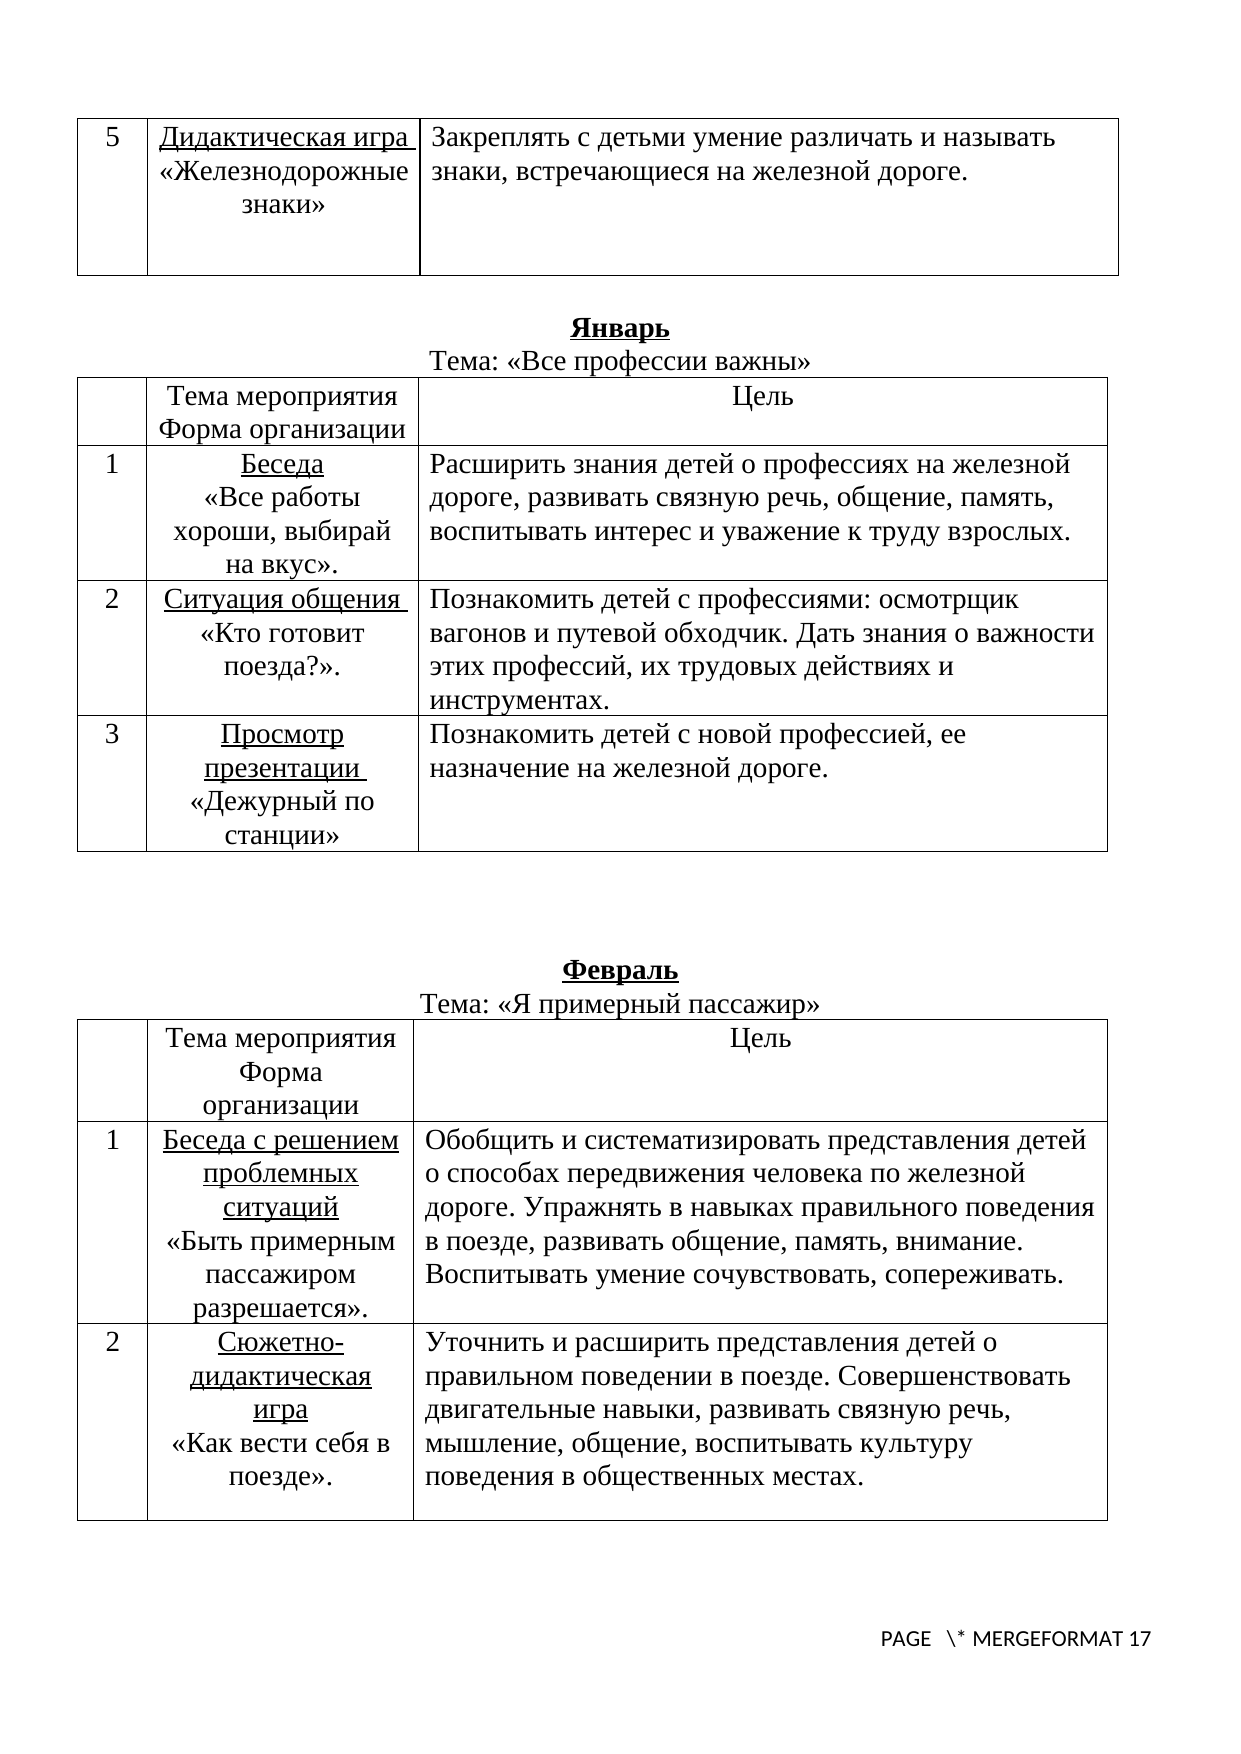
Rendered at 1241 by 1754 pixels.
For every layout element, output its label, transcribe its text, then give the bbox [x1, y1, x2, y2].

table_cell Расширить знания детей о профессиях на железной дороге, развивать связную речь, общение, память, воспитывать интерес и уважение к труду взрослых. [419, 446, 1107, 580]
text Январь [89, 310, 1152, 343]
table_cell 1 [78, 1122, 147, 1323]
table_cell 2 [78, 1324, 147, 1520]
table_cell Познакомить детей с профессиями: осмотрщик вагонов и путевой обходчик. Дать знания о важности этих профессий, их трудовых действиях и инструментах. [419, 581, 1107, 715]
table_header Цель [419, 378, 1107, 445]
table_cell Дидактическая игра «Железнодорожные знаки» [148, 119, 419, 275]
text Тема: «Все профессии важны» [89, 343, 1152, 377]
table_cell Беседа с решением проблемных ситуаций «Быть примерным пассажиром разрешается». [148, 1122, 413, 1323]
text Тема: «Я примерный пассажир» [89, 986, 1152, 1019]
table_cell Сюжетно-дидактическая игра «Как вести себя в поезде». [148, 1324, 413, 1520]
table_cell 2 [78, 581, 146, 715]
table_header [78, 378, 146, 445]
table_header Цель [414, 1020, 1107, 1121]
table_cell Ситуация общения «Кто готовит поезда?». [147, 581, 418, 715]
table_cell Просмотр презентации «Дежурный по станции» [147, 716, 418, 851]
table_header Тема мероприятия Форма организации [148, 1020, 413, 1121]
table_cell 1 [78, 446, 146, 580]
table_cell Закреплять с детьми умение различать и называть знаки, встречающиеся на железной дороге. [421, 119, 1118, 275]
text Февраль [89, 952, 1152, 986]
table_cell Уточнить и расширить представления детей о правильном поведении в поезде. Совершенствовать двигательные навыки, развивать связную речь, мышление, общение, воспитывать культуру поведения в общественных местах. [414, 1324, 1107, 1520]
table_header Тема мероприятия Форма организации [147, 378, 418, 445]
table_cell Познакомить детей с новой профессией, ее назначение на железной дороге. [419, 716, 1107, 851]
table_cell Беседа «Все работы хороши, выбирай на вкус». [147, 446, 418, 580]
table_header [78, 1020, 147, 1121]
table_cell 5 [78, 119, 147, 275]
table_cell 3 [78, 716, 146, 851]
table_cell Обобщить и систематизировать представления детей о способах передвижения человека по железной дороге. Упражнять в навыках правильного поведения в поезде, развивать общение, память, внимание. Воспитывать умение сочувствовать, сопереживать. [414, 1122, 1107, 1323]
